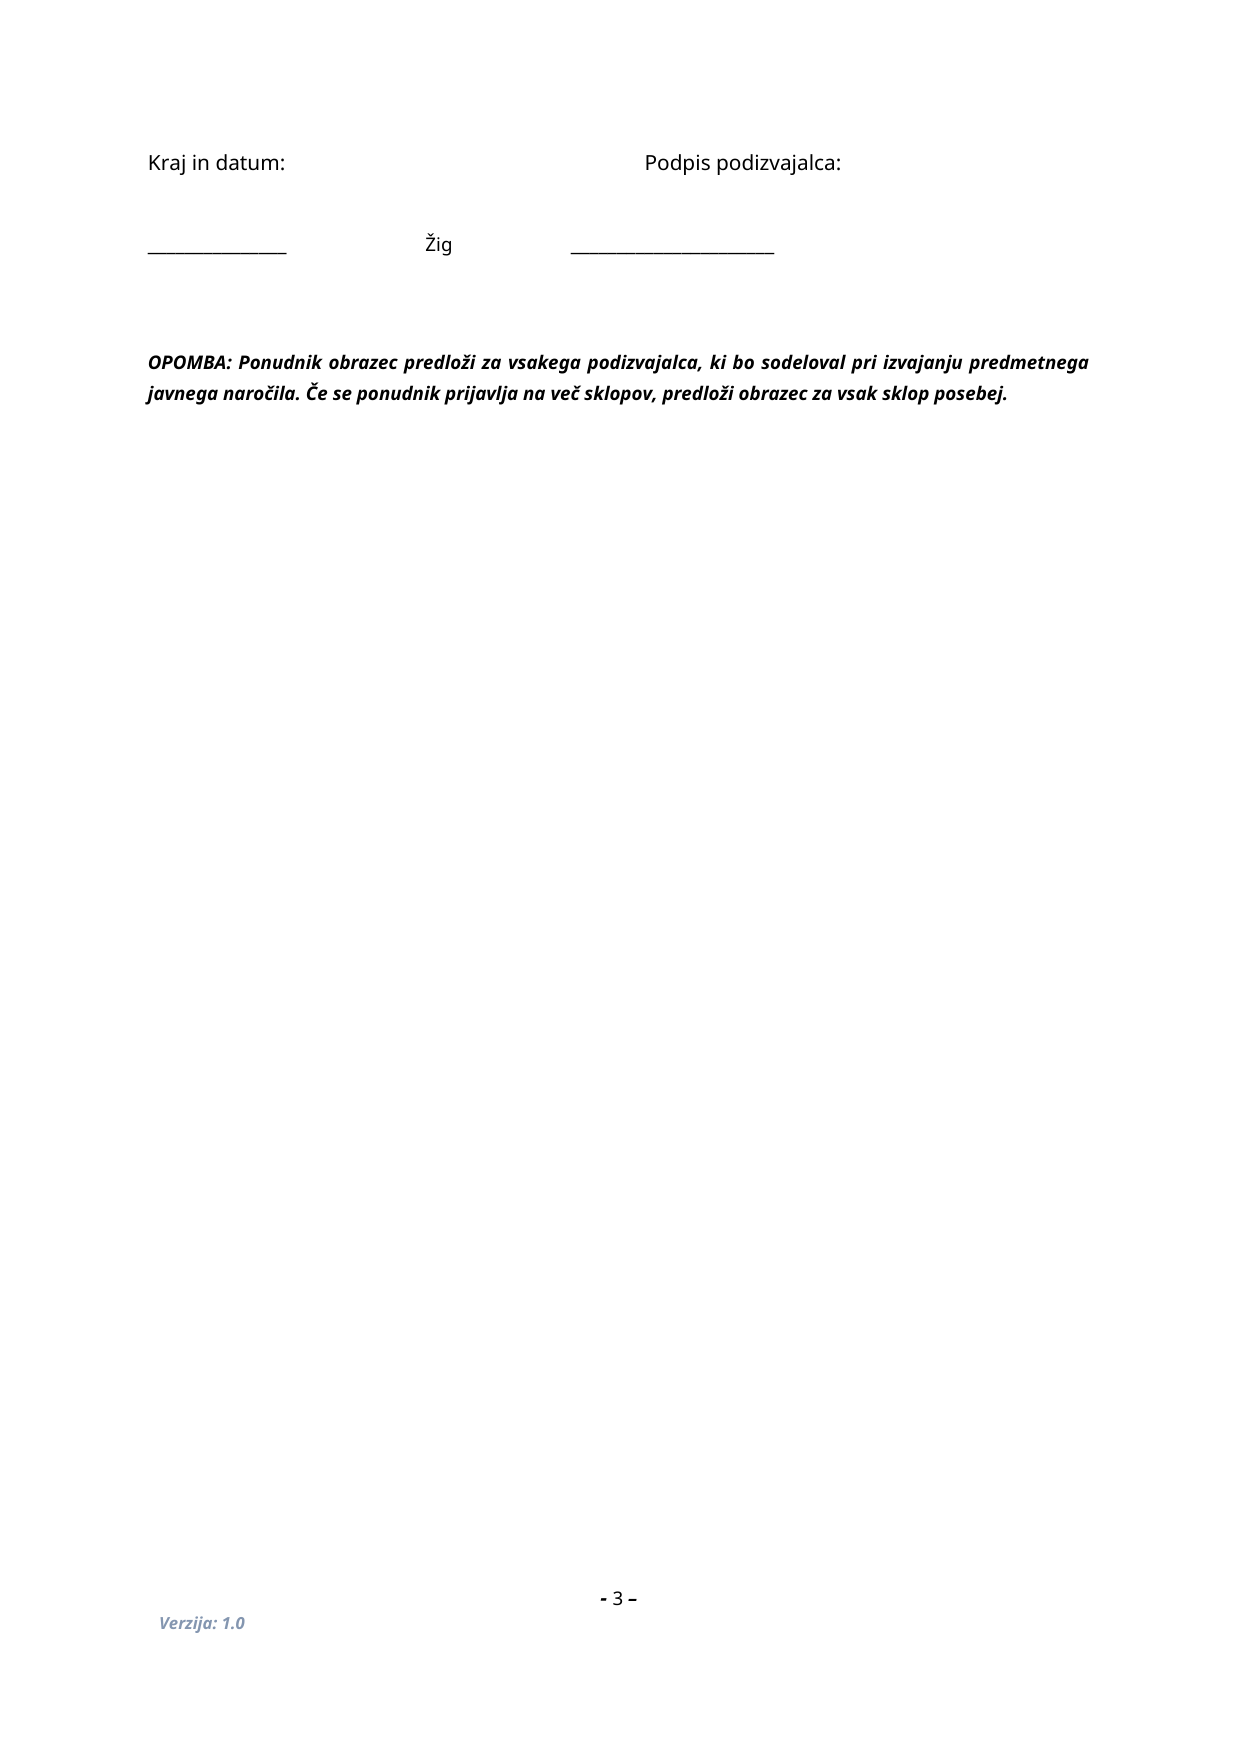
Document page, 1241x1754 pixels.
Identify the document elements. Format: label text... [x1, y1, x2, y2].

text Kraj in datum: Podpis podizvajalca: [148, 148, 1093, 176]
text _______________ Žig ______________________ [148, 229, 1093, 258]
text OPOMBA: Ponudnik obrazec predloži za vsakega podizvajalca, ki bo sodeloval pri izvajanju predmetnega javnega naročila. Če se ponudnik prijavlja na več sklopov, predloži obrazec za vsak sklop posebej. [148, 349, 1093, 406]
